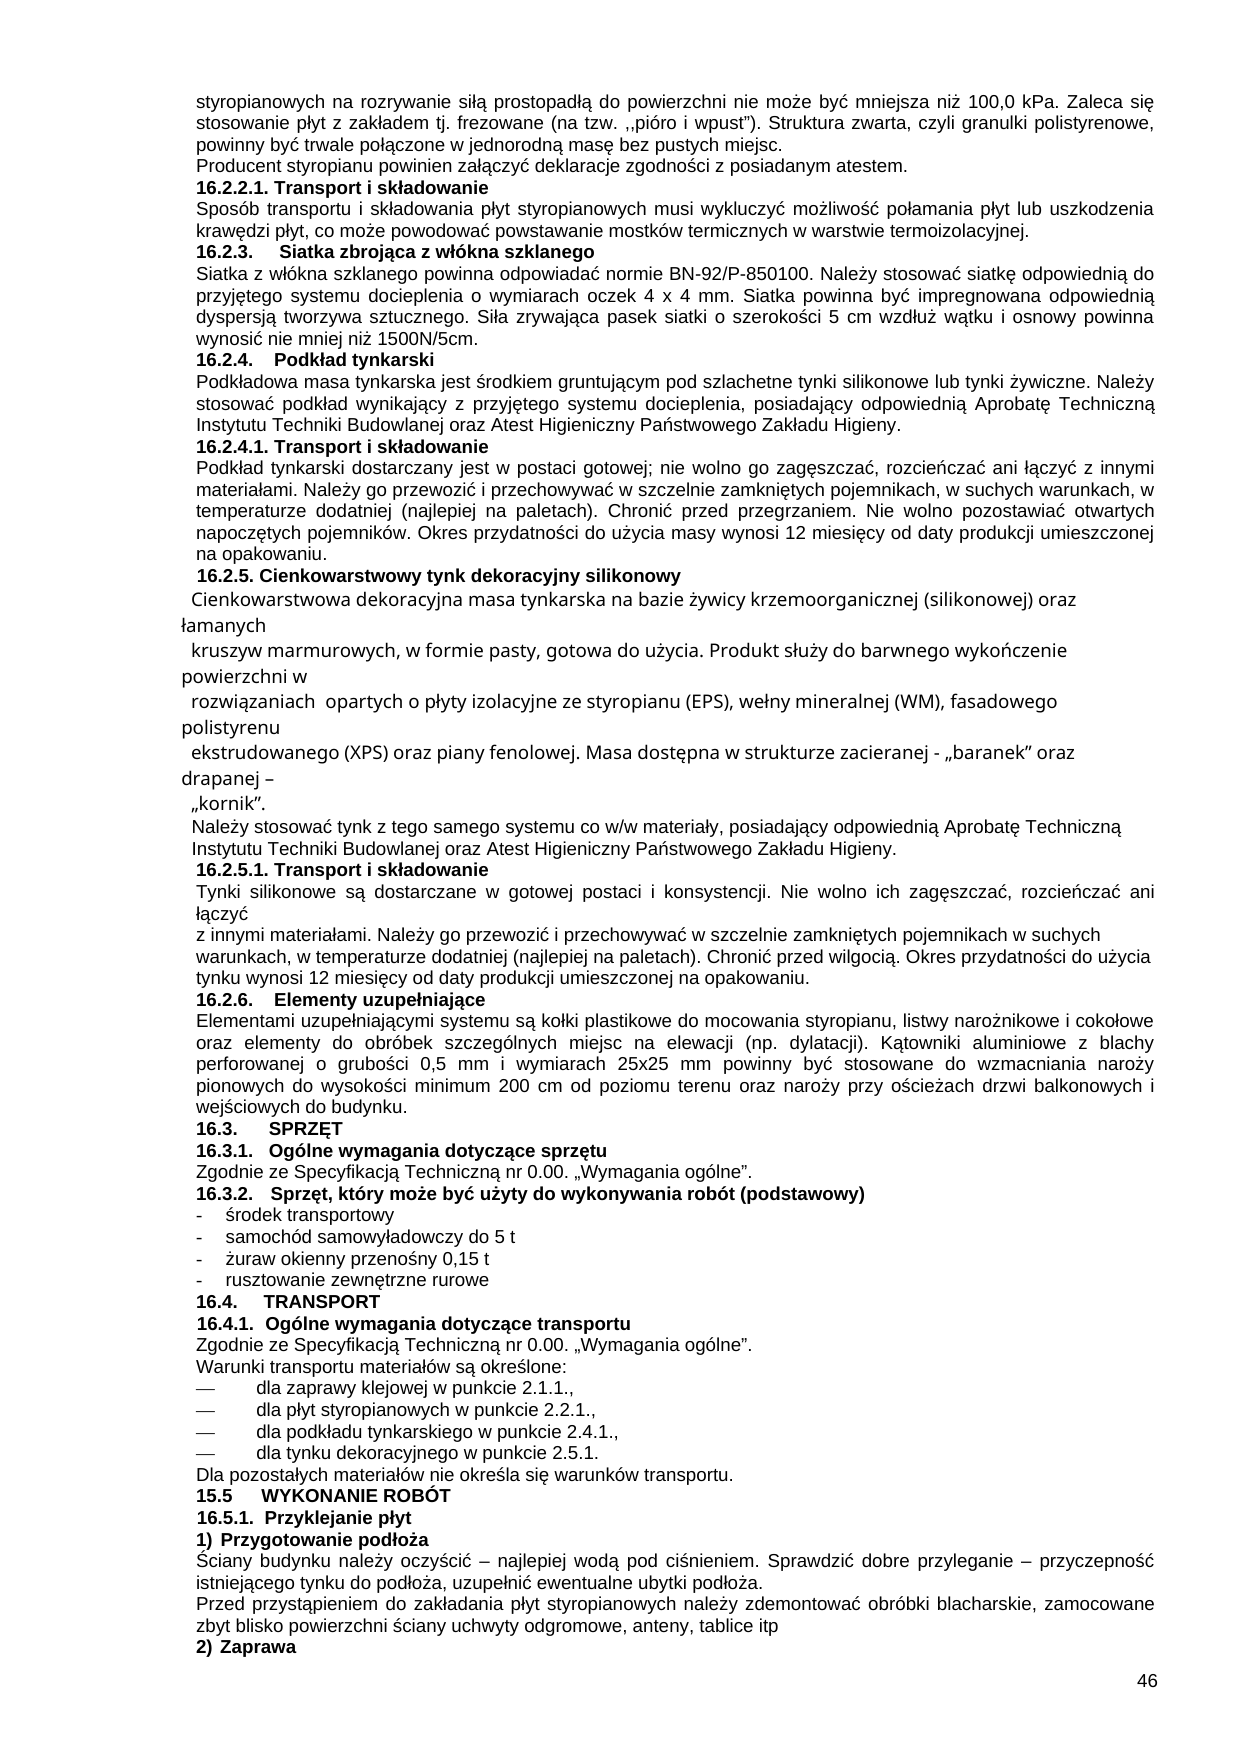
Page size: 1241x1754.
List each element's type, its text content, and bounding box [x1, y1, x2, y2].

text 16.2.3. Siatka zbrojąca z włókna szklanego [196, 241, 1155, 263]
text Zgodnie ze Specyfikacją Techniczną nr 0.00. „Wymagania ogólne”. [196, 1161, 1155, 1183]
text 16.3.1. Ogólne wymagania dotyczące sprzętu [196, 1139, 1155, 1161]
text Elementami uzupełniającymi systemu są kołki plastikowe do mocowania styropianu, listwy narożnikowe i cokołowe oraz elementy do obróbek szczególnych miejsc na elewacji (np. dylatacji). Kątowniki aluminiowe z blachy perforowanej o grubości 0,5 mm i wymiarach 25x25 mm powinny być stosowane do wzmacniania naroży pionowych do wysokości minimum 200 cm od poziomu terenu oraz naroży przy ościeżach drzwi balkonowych i wejściowych do budynku. [196, 1010, 1155, 1118]
list żuraw okienny przenośny 0,15 t [196, 1247, 1155, 1269]
list Przygotowanie podłoża [196, 1528, 1155, 1550]
text 16.3.2. Sprzęt, który może być użyty do wykonywania robót (podstawowy) [196, 1183, 1155, 1204]
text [196, 90, 1155, 155]
text 16.2.5. Cienkowarstwowy tynk dekoracyjny silikonowy [181, 565, 1155, 586]
list WYKONANIE ROBÓT [196, 1485, 1155, 1507]
text 16.2.2.1. Transport i składowanie [196, 177, 1155, 198]
list środek transportowy [196, 1204, 1155, 1226]
text 16.4. TRANSPORT [196, 1291, 1155, 1312]
text 16.3. SPRZĘT [196, 1118, 1155, 1139]
list Zaprawa [196, 1636, 1155, 1658]
text 16.2.5.1. Transport i składowanie [196, 859, 1155, 881]
text Cienkowarstwowa dekoracyjna masa tynkarska na bazie żywicy krzemoorganicznej (silikonowej) oraz łamanych [181, 586, 1155, 637]
text rozwiązaniach opartych o płyty izolacyjne ze styropianu (EPS), wełny mineralnej (WM), fasadowego polistyrenu [181, 688, 1155, 739]
text 16.4.1. Ogólne wymagania dotyczące transportu [181, 1312, 1155, 1334]
text 16.2.6. Elementy uzupełniające [196, 988, 1155, 1010]
text warunkach, w temperaturze dodatniej (najlepiej na paletach). Chronić przed wilgocią. Okres przydatności do użycia [196, 945, 1155, 967]
text Zgodnie ze Specyfikacją Techniczną nr 0.00. „Wymagania ogólne”. [196, 1334, 1155, 1356]
text Tynki silikonowe są dostarczane w gotowej postaci i konsystencji. Nie wolno ich zagęszczać, rozcieńczać ani łączyć [196, 881, 1155, 924]
text „kornik”. [181, 791, 1155, 816]
text Ściany budynku należy oczyścić – najlepiej wodą pod ciśnieniem. Sprawdzić dobre przyleganie – przyczepność istniejącego tynku do podłoża, uzupełnić ewentualne ubytki podłoża. [196, 1550, 1155, 1593]
text Instytutu Techniki Budowlanej oraz Atest Higieniczny Państwowego Zakładu Higieny. [181, 838, 1155, 859]
text Dla pozostałych materiałów nie określa się warunków transportu. [196, 1464, 1155, 1485]
text kruszyw marmurowych, w formie pasty, gotowa do użycia. Produkt służy do barwnego wykończenie powierzchni w [181, 637, 1155, 688]
text Producent styropianu powinien załączyć deklaracje zgodności z posiadanym atestem. [196, 155, 1155, 177]
text Sposób transportu i składowania płyt styropianowych musi wykluczyć możliwość połamania płyt lub uszkodzenia krawędzi płyt, co może powodować powstawanie mostków termicznych w warstwie termoizolacyjnej. [196, 198, 1155, 241]
text Warunki transportu materiałów są określone: [196, 1356, 1155, 1377]
list samochód samowyładowczy do 5 t [196, 1226, 1155, 1247]
text Siatka z włókna szklanego powinna odpowiadać normie BN-92/P-850100. Należy stosować siatkę odpowiednią do przyjętego systemu docieplenia o wymiarach oczek 4 x 4 mm. Siatka powinna być impregnowana odpowiednią dyspersją tworzywa sztucznego. Siła zrywająca pasek siatki o szerokości 5 cm wzdłuż wątku i osnowy powinna wynosić nie mniej niż 1500N/5cm. [196, 263, 1155, 349]
text ekstrudowanego (XPS) oraz piany fenolowej. Masa dostępna w strukturze zacieranej - „baranek” oraz drapanej – [181, 739, 1155, 791]
text Należy stosować tynk z tego samego systemu co w/w materiały, posiadający odpowiednią Aprobatę Techniczną [181, 816, 1155, 838]
text 16.5.1. Przyklejanie płyt [181, 1507, 1155, 1528]
text z innymi materiałami. Należy go przewozić i przechowywać w szczelnie zamkniętych pojemnikach w suchych [196, 924, 1155, 945]
list dla tynku dekoracyjnego w punkcie 2.5.1. [196, 1442, 1155, 1464]
list dla podkładu tynkarskiego w punkcie 2.4.1., [196, 1420, 1155, 1442]
list rusztowanie zewnętrzne rurowe [196, 1269, 1155, 1291]
list dla zaprawy klejowej w punkcie 2.1.1., [196, 1377, 1155, 1399]
text 16.2.4. Podkład tynkarski [196, 349, 1155, 371]
text tynku wynosi 12 miesięcy od daty produkcji umieszczonej na opakowaniu. [196, 967, 1155, 988]
text Podkład tynkarski dostarczany jest w postaci gotowej; nie wolno go zagęszczać, rozcieńczać ani łączyć z innymi materiałami. Należy go przewozić i przechowywać w szczelnie zamkniętych pojemnikach, w suchych warunkach, w temperaturze dodatniej (najlepiej na paletach). Chronić przed przegrzaniem. Nie wolno pozostawiać otwartych napoczętych pojemników. Okres przydatności do użycia masy wynosi 12 miesięcy od daty produkcji umieszczonej na opakowaniu. [196, 457, 1155, 565]
text 16.2.4.1. Transport i składowanie [196, 435, 1155, 457]
list dla płyt styropianowych w punkcie 2.2.1., [196, 1399, 1155, 1420]
text Podkładowa masa tynkarska jest środkiem gruntującym pod szlachetne tynki silikonowe lub tynki żywiczne. Należy stosować podkład wynikający z przyjętego systemu docieplenia, posiadający odpowiednią Aprobatę Techniczną Instytutu Techniki Budowlanej oraz Atest Higieniczny Państwowego Zakładu Higieny. [196, 371, 1155, 435]
text Przed przystąpieniem do zakładania płyt styropianowych należy zdemontować obróbki blacharskie, zamocowane zbyt blisko powierzchni ściany uchwyty odgromowe, anteny, tablice itp [196, 1593, 1155, 1636]
